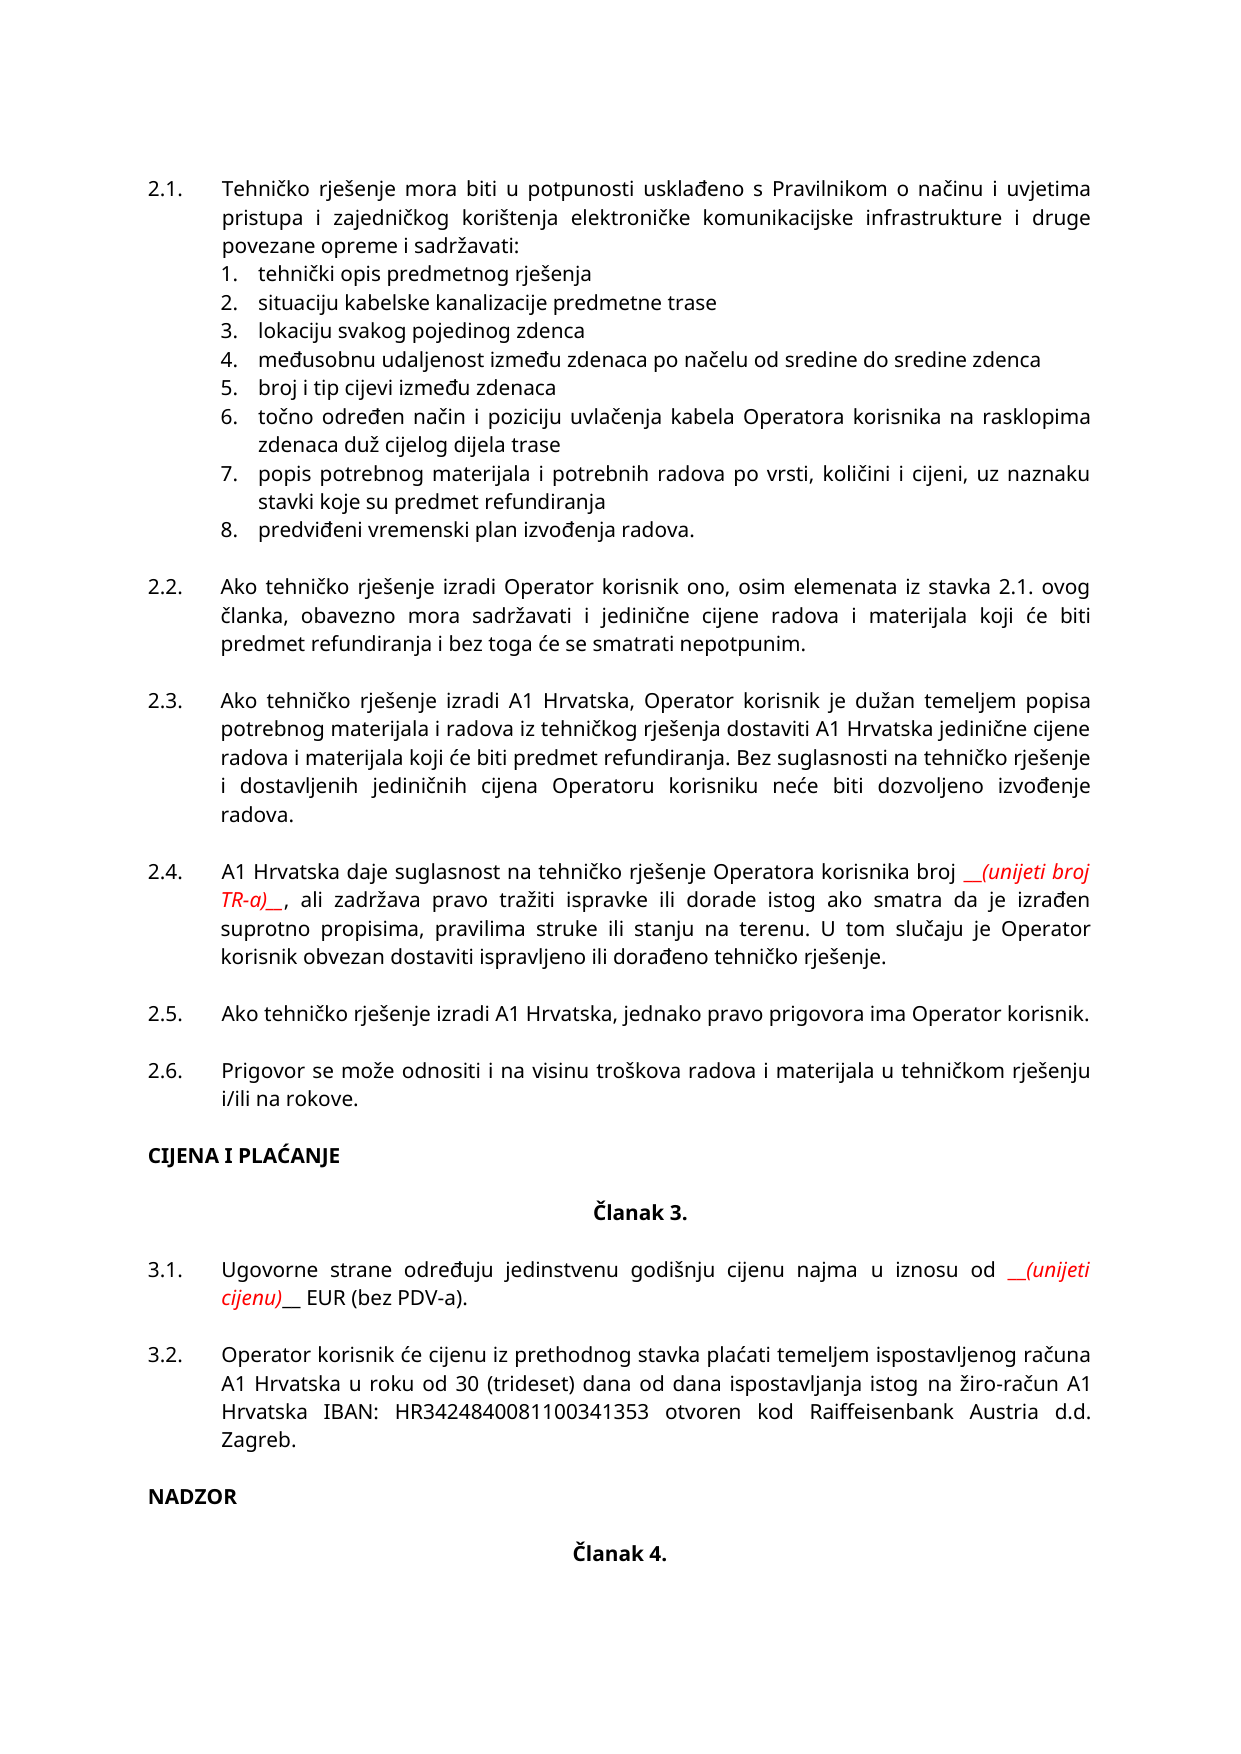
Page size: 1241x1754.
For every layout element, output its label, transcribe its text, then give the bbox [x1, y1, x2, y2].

text 3.2. Operator korisnik će cijenu iz prethodnog stavka plaćati temeljem ispostavljenog računa A1 Hrvatska u roku od 30 (trideset) dana od dana ispostavljanja istog na žiro-račun A1 Hrvatska IBAN: HR3424840081100341353 otvoren kod Raiffeisenbank Austria d.d. Zagreb. [148, 1340, 1092, 1454]
list međusobnu udaljenost između zdenaca po načelu od sredine do sredine zdenca [220, 345, 1092, 373]
text CIJENA I PLAĆANJE [148, 1141, 1092, 1169]
text 2.4. A1 Hrvatska daje suglasnost na tehničko rješenje Operatora korisnika broj __(unijeti broj TR-a)__, ali zadržava pravo tražiti ispravke ili dorade istog ako smatra da je izrađen suprotno propisima, pravilima struke ili stanju na terenu. U tom slučaju je Operator korisnik obvezan dostaviti ispravljeno ili dorađeno tehničko rješenje. [148, 857, 1092, 971]
list lokaciju svakog pojedinog zdenca [220, 316, 1092, 345]
list broj i tip cijevi između zdenaca [220, 373, 1092, 402]
text 2.5. Ako tehničko rješenje izradi A1 Hrvatska, jednako pravo prigovora ima Operator korisnik. [148, 999, 1092, 1027]
list tehnički opis predmetnog rješenja [220, 259, 1092, 288]
list točno određen način i poziciju uvlačenja kabela Operatora korisnika na rasklopima zdenaca duž cijelog dijela trase [220, 402, 1092, 459]
list popis potrebnog materijala i potrebnih radova po vrsti, količini i cijeni, uz naznaku stavki koje su predmet refundiranja [220, 459, 1092, 516]
text 2.6. Prigovor se može odnositi i na visinu troškova radova i materijala u tehničkom rješenju i/ili na rokove. [148, 1056, 1092, 1113]
text 2.2. Ako tehničko rješenje izradi Operator korisnik ono, osim elemenata iz stavka 2.1. ovog članka, obavezno mora sadržavati i jedinične cijene radova i materijala koji će biti predmet refundiranja i bez toga će se smatrati nepotpunim. [148, 572, 1092, 658]
text 3.1. Ugovorne strane određuju jedinstvenu godišnju cijenu najma u iznosu od __(unijeti cijenu)__ EUR (bez PDV-a). [148, 1255, 1092, 1312]
list situaciju kabelske kanalizacije predmetne trase [220, 288, 1092, 316]
text 2.3. Ako tehničko rješenje izradi A1 Hrvatska, Operator korisnik je dužan temeljem popisa potrebnog materijala i radova iz tehničkog rješenja dostaviti A1 Hrvatska jedinične cijene radova i materijala koji će biti predmet refundiranja. Bez suglasnosti na tehničko rješenje i dostavljenih jediničnih cijena Operatoru korisniku neće biti dozvoljeno izvođenje radova. [148, 686, 1092, 828]
text NADZOR [148, 1482, 1092, 1511]
list Članak 3. [188, 1198, 1092, 1226]
text Članak 4. [148, 1539, 1092, 1568]
text 2.1. Tehničko rješenje mora biti u potpunosti usklađeno s Pravilnikom o načinu i uvjetima pristupa i zajedničkog korištenja elektroničke komunikacijske infrastrukture i druge povezane opreme i sadržavati: [148, 174, 1092, 259]
list predviđeni vremenski plan izvođenja radova. [220, 516, 1092, 544]
